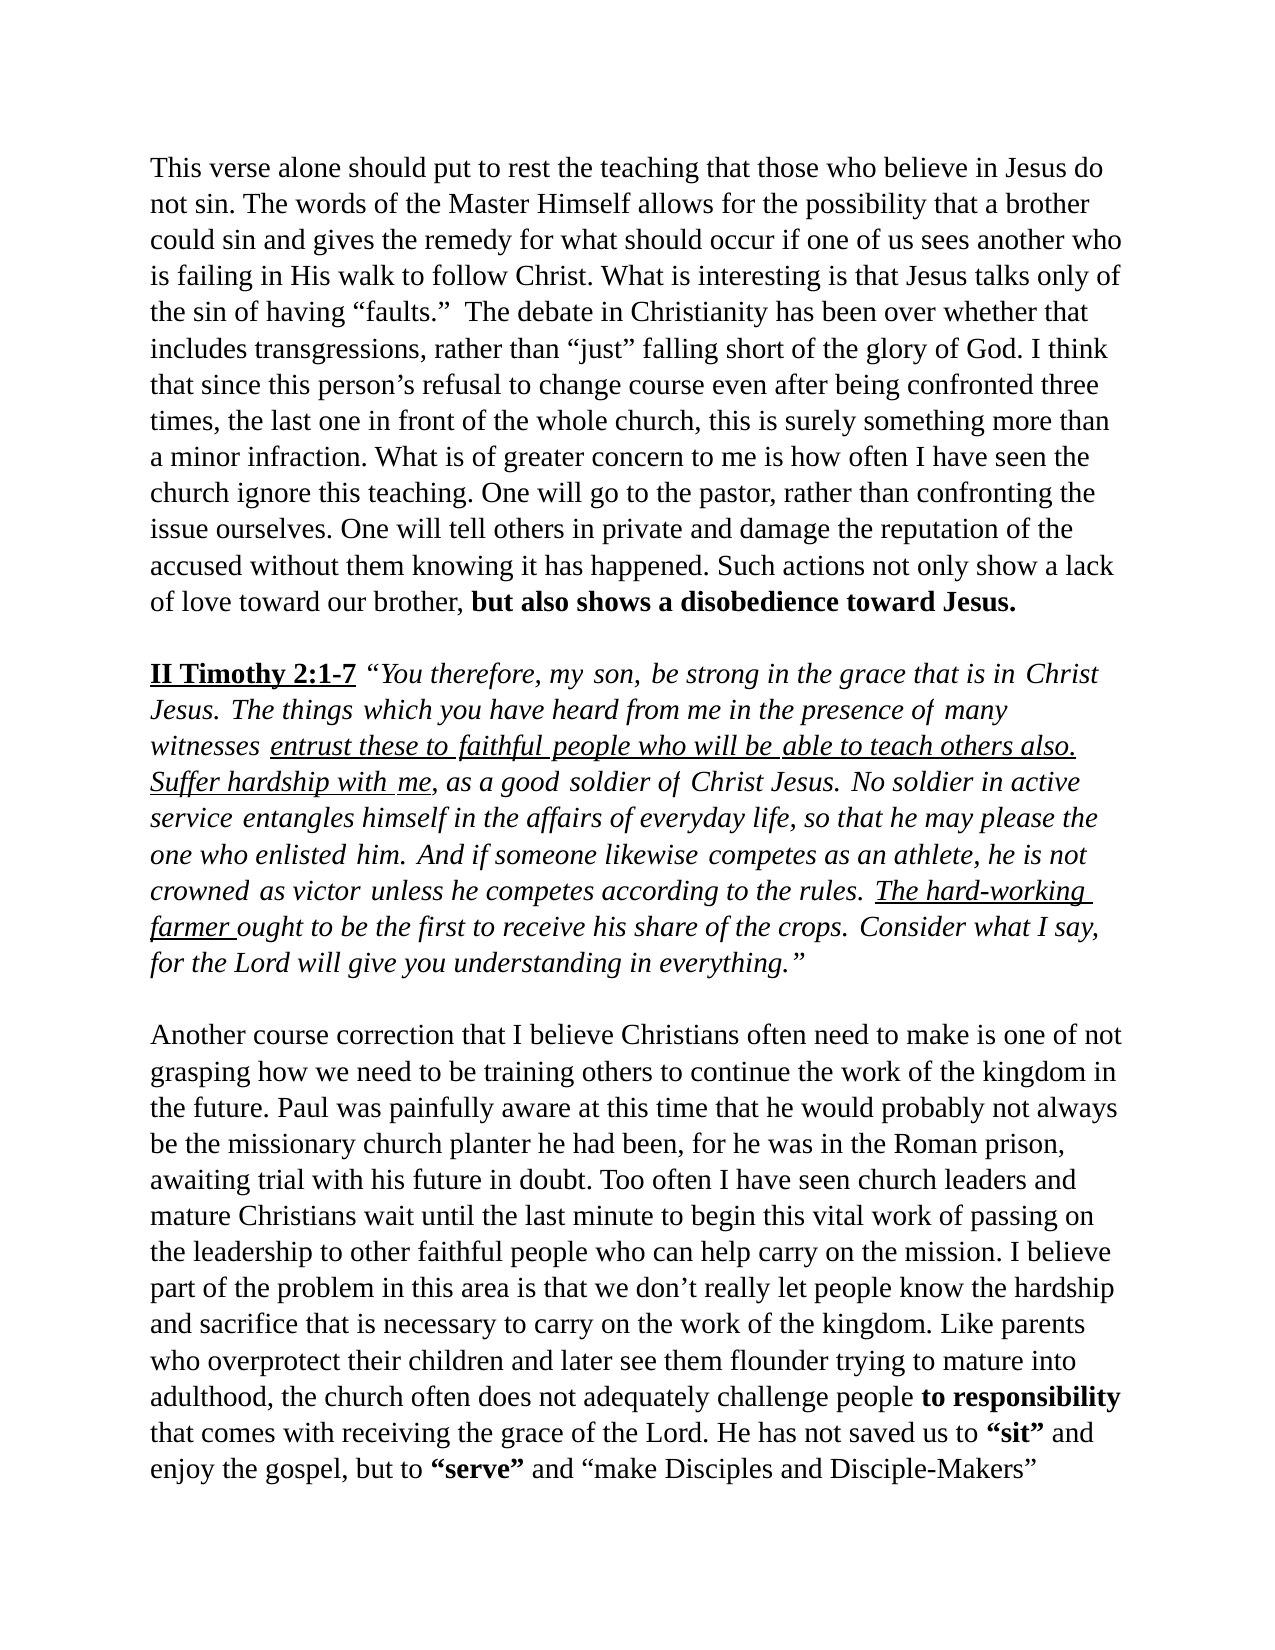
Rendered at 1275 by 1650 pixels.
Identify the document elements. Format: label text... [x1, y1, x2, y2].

text Another course correction that I believe Christians often need to make is one of not grasping how we need to be training others to continue the work of the kingdom in the future. Paul was painfully aware at this time that he would probably not always be the missionary church planter he had been, for he was in the Roman prison, awaiting trial with his future in doubt. Too often I have seen church leaders and mature Christians wait until the last minute to begin this vital work of passing on the leadership to other faithful people who can help carry on the mission. I believe part of the problem in this area is that we don’t really let people know the hardship and sacrifice that is necessary to carry on the work of the kingdom. Like parents who overprotect their children and later see them flounder trying to mature into adulthood, the church often does not adequately challenge people to responsibility that comes with receiving the grace of the Lord. He has not saved us to “sit” and enjoy the gospel, but to “serve” and “make Disciples and Disciple-Makers” [150, 1017, 1125, 1485]
text II Timothy 2:1-7 “You therefore, my son, be strong in the grace that is in Christ Jesus. The things which you have heard from me in the presence of many witnesses entrust these to faithful people who will be able to teach others also. Suffer hardship with me, as a good soldier of Christ Jesus. No soldier in active service entangles himself in the affairs of everyday life, so that he may please the one who enlisted him. And if someone likewise competes as an athlete, he is not crowned as victor unless he competes according to the rules. The hard-working farmer ought to be the first to receive his share of the crops. Consider what I say, for the Lord will give you understanding in everything.” [150, 656, 1125, 979]
text This verse alone should put to rest the teaching that those who believe in Jesus do not sin. The words of the Master Himself allows for the possibility that a brother could sin and gives the remedy for what should occur if one of us sees another who is failing in His walk to follow Christ. What is interesting is that Jesus talks only of the sin of having “faults.” The debate in Christianity has been over whether that includes transgressions, rather than “just” falling short of the glory of God. I think that since this person’s refusal to change course even after being confronted three times, the last one in front of the whole church, this is surely something more than a minor infraction. What is of greater concern to me is how often I have seen the church ignore this teaching. One will go to the pastor, rather than confronting the issue ourselves. One will tell others in private and damage the reputation of the accused without them knowing it has happened. Such actions not only show a lack of love toward our brother, but also shows a disobedience toward Jesus. [150, 150, 1125, 617]
